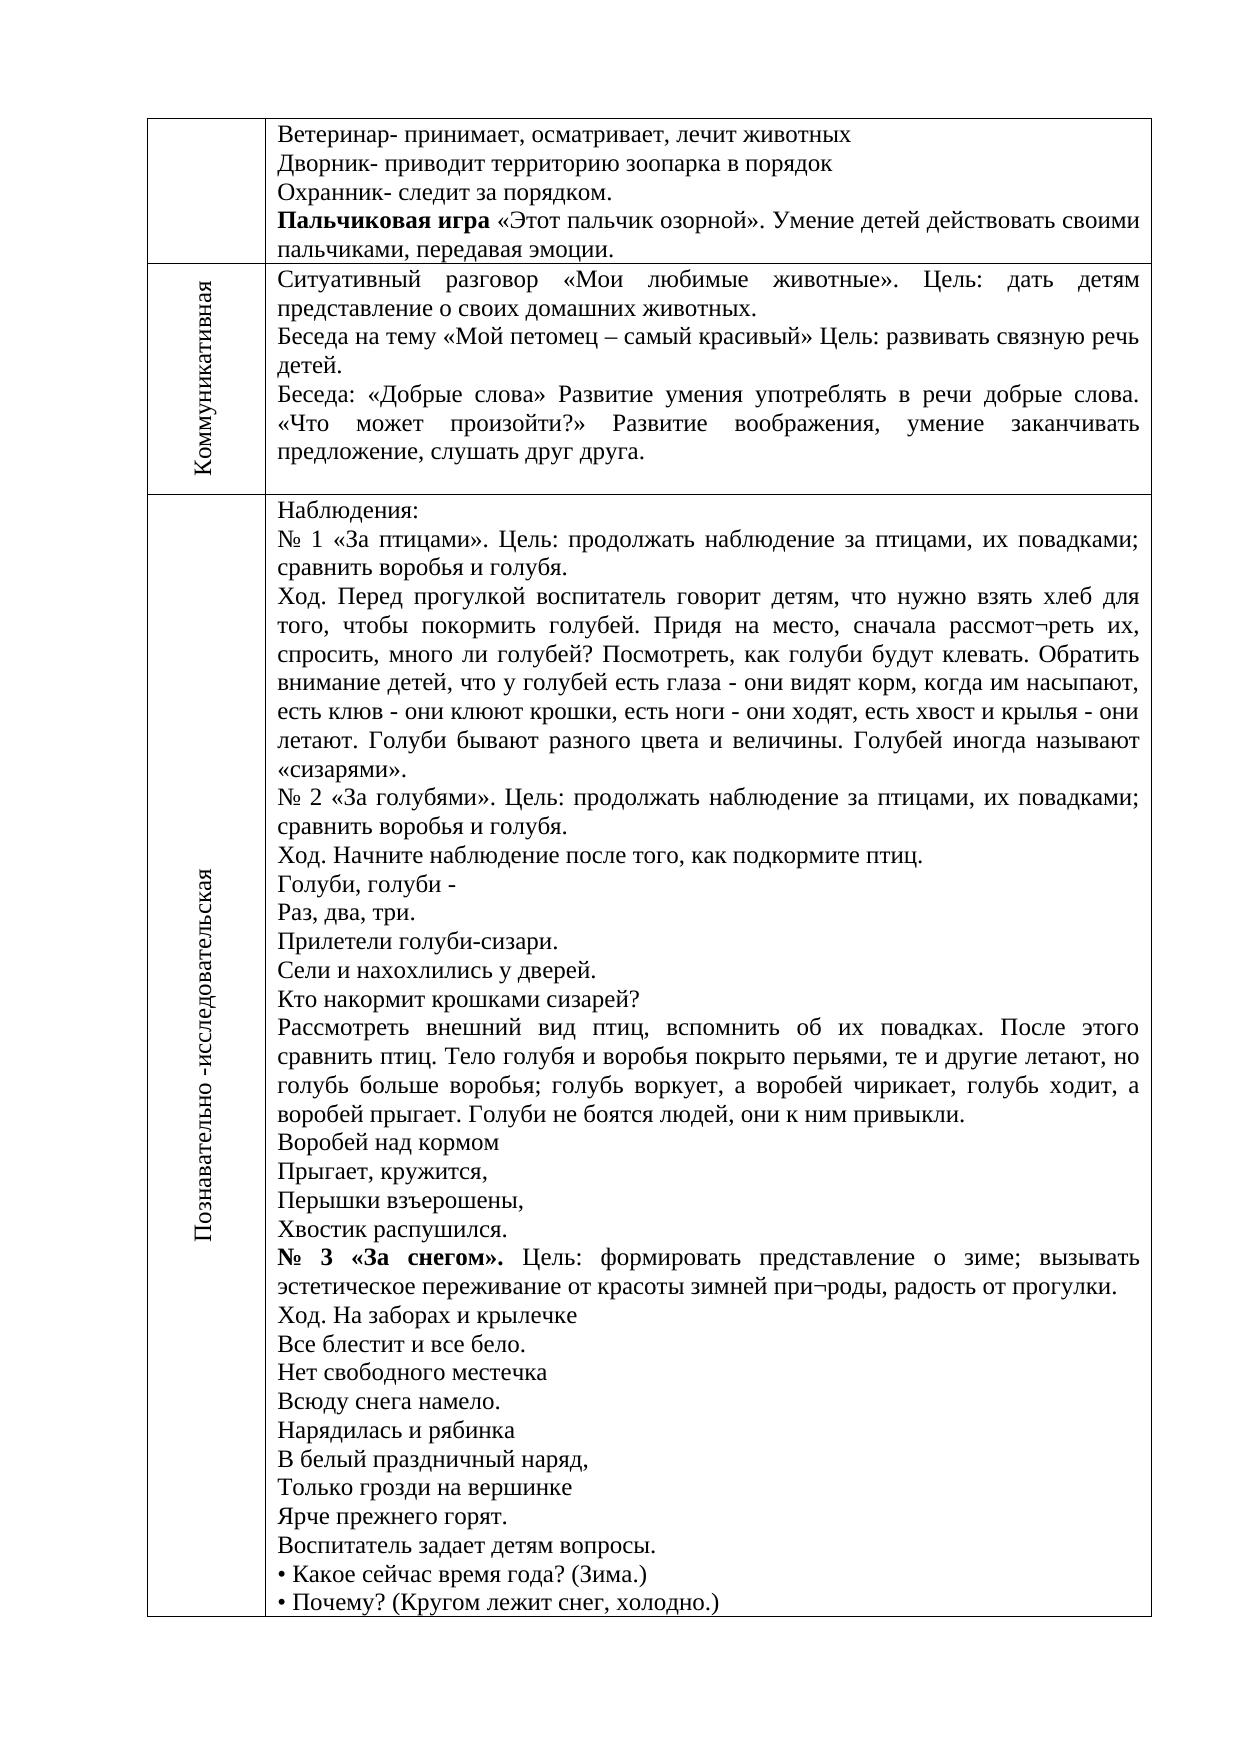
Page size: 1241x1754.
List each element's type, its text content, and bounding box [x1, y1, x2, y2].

table_cell Ветеринар- принимает, осматривает, лечит животных Дворник- приводит территорию зоопарка в порядок Охранник- следит за порядком. Пальчиковая игра «Этот пальчик озорной». Умение детей действовать своими пальчиками, передавая эмоции. [266, 119, 1151, 263]
table_cell Коммуникативная [148, 264, 265, 494]
table_cell Познавательно -исследовательская [148, 495, 265, 1616]
table_cell Наблюдения: № 1 «За птицами». Цель: продолжать наблюдение за птицами, их повадками; сравнить воробья и голубя. Ход. Перед прогулкой воспитатель говорит детям, что нужно взять хлеб для того, чтобы покормить голубей. Придя на место, сначала рассмот¬реть их, спросить, много ли голубей? Посмотреть, как голуби будут клевать. Обратить внимание детей, что у голубей есть глаза - они видят корм, когда им насыпают, есть клюв - они клюют крошки, есть ноги - они ходят, есть хвост и крылья - они летают. Голуби бывают разного цвета и величины. Голубей иногда называют «сизарями». № 2 «За голубями». Цель: продолжать наблюдение за птицами, их повадками; сравнить воробья и голубя. Ход. Начните наблюдение после того, как подкормите птиц. Голуби, голуби - Раз, два, три. Прилетели голуби-сизари. Сели и нахохлились у дверей. Кто накормит крошками сизарей? Рассмотреть внешний вид птиц, вспомнить об их повадках. После этого сравнить птиц. Тело голубя и воробья покрыто перьями, те и другие летают, но голубь больше воробья; голубь воркует, а воробей чирикает, голубь ходит, а воробей прыгает. Голуби не боятся людей, они к ним привыкли. Воробей над кормом Прыгает, кружится, Перышки взъерошены, Хвостик распушился. № 3 «За снегом». Цель: формировать представление о зиме; вызывать эстетическое переживание от красоты зимней при¬роды, радость от прогулки. Ход. На заборах и крылечке Все блестит и все бело. Нет свободного местечка Всюду снега намело. Нарядилась и рябинка В белый праздничный наряд, Только грозди на вершинке Ярче прежнего горят. Воспитатель задает детям вопросы. • Какое сейчас время года? (Зима.) • Почему? (Кругом лежит снег, холодно.) [266, 495, 1151, 1616]
table_cell Ситуативный разговор «Мои любимые животные». Цель: дать детям представление о своих домашних животных. Беседа на тему «Мой петомец – самый красивый» Цель: развивать связную речь детей. Беседа: «Добрые слова» Развитие умения употреблять в речи добрые слова. «Что может произойти?» Развитие воображения, умение заканчивать предложение, слушать друг друга. [266, 264, 1151, 494]
table_cell [148, 119, 265, 263]
